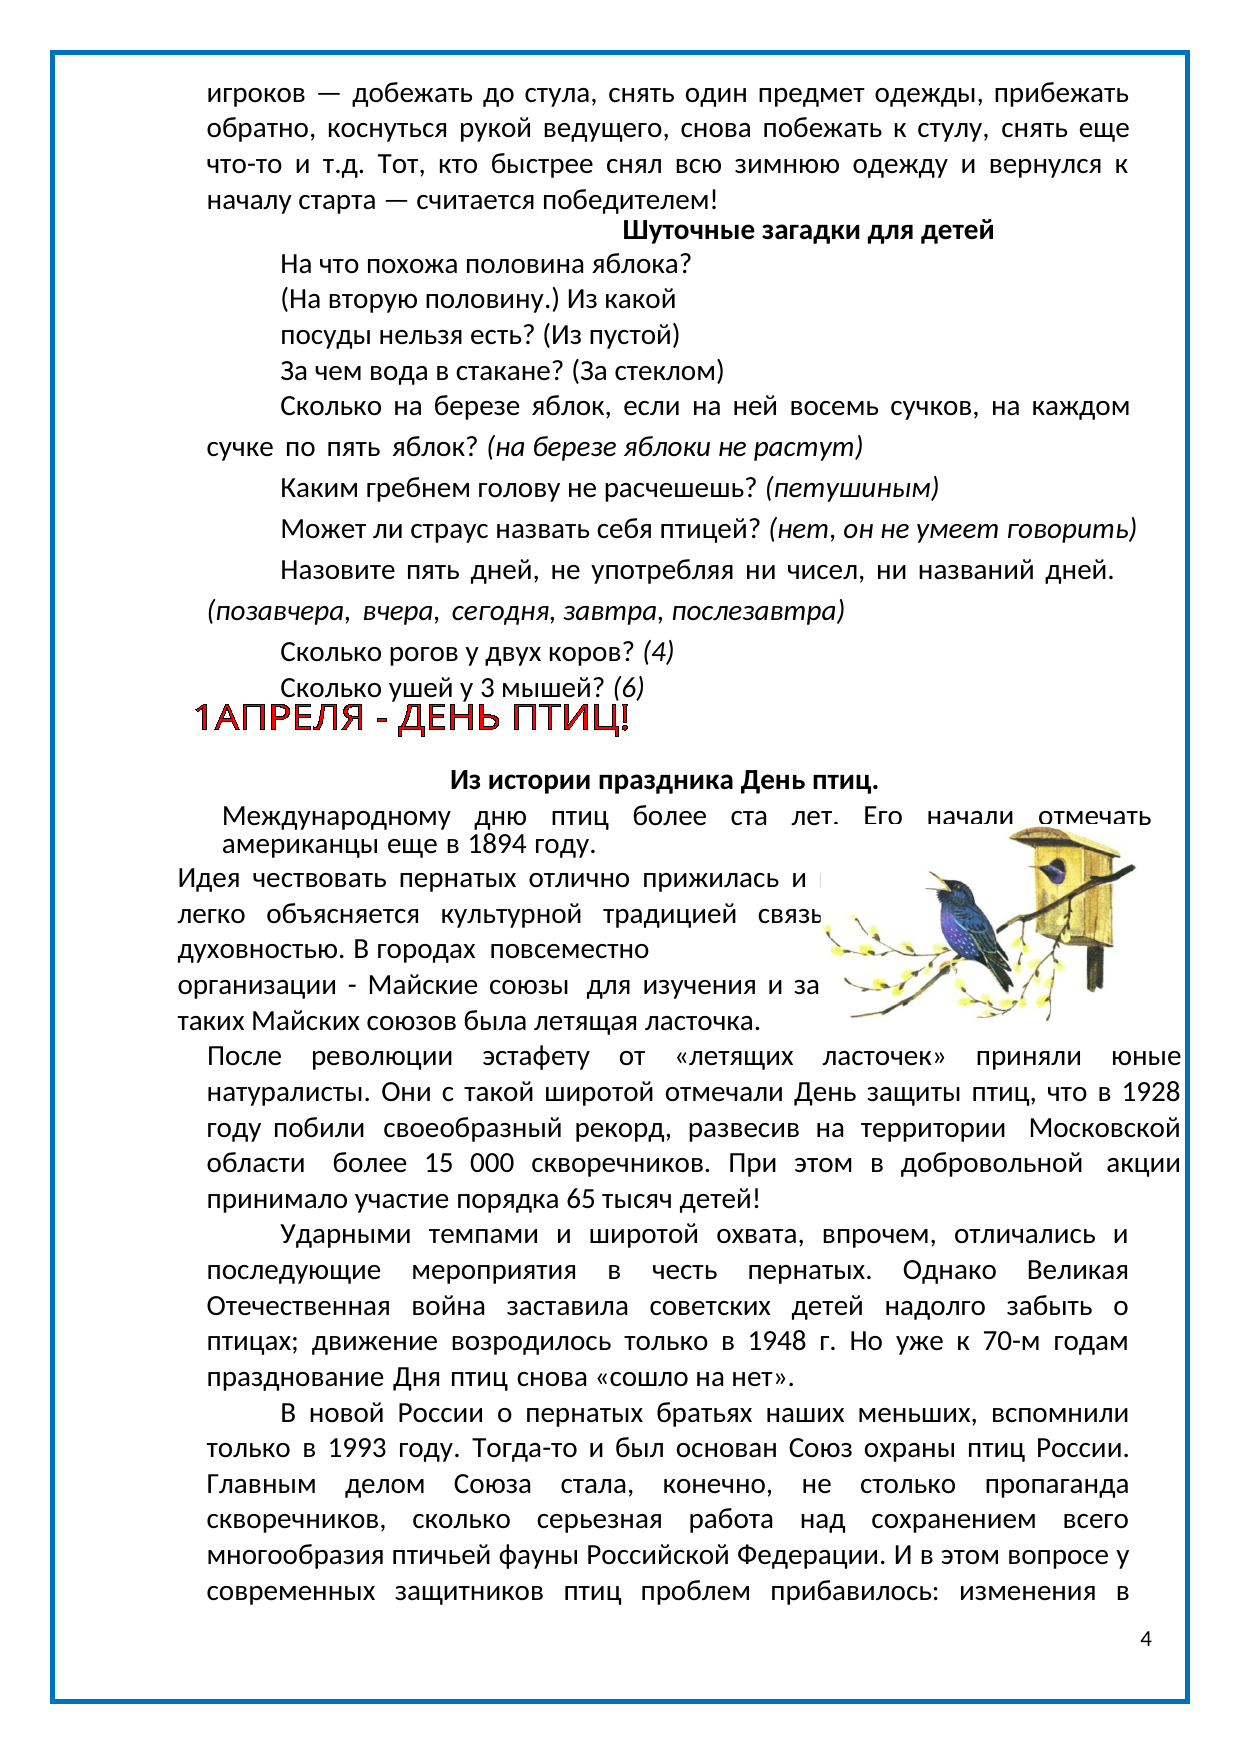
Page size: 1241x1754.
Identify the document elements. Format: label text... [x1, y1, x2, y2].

text Сколько ушей у 3 мышей? (6) [280, 669, 1152, 704]
text Сколько на березе яблок, если на ней восемь сучков, на каждом сучке по пять яблок? (на березе яблоки не растут) [206, 387, 1152, 464]
text После революции эстафету от «летящих ласточек» приняли юные натуралисты. Они с такой широтой отмечали День защиты птиц, что в 1928 году побили своеобразный рекорд, развесив на территории Московской области более 15 000 скворечников. При этом в добровольной акции принимало участие порядка 65 тысяч детей! [206, 1037, 1181, 1216]
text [206, 1394, 1130, 1607]
text Каким гребнем голову не расчешешь? (петушиным) [280, 469, 1152, 505]
text Сколько рогов у двух коров? (4) [280, 633, 1152, 669]
picture [820, 824, 1138, 1022]
text Может ли страус назвать себя птицей? (нет, он не умеет говорить) [280, 510, 1152, 546]
text Идея чествовать пернатых отлично прижилась и на русской земле. Это легко объясняется культурной традицией связывать образ птицы с духовностью. В городах повсеместно открывались детские организации - Майские союзы для изучения и защиты птиц. Эмблемой таких Майских союзов была летящая ласточка. [177, 859, 1107, 1037]
text Назовите пять дней, не употребляя ни чисел, ни названий дней. (позавчера, вчера, сегодня, завтра, послезавтра) [206, 551, 1152, 628]
text Из истории праздника День птиц. [177, 761, 1152, 797]
text За чем вода в стакане? (За стеклом) [280, 352, 1152, 387]
text Шуточные загадки для детей [622, 216, 1152, 245]
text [206, 74, 1130, 216]
text На что похожа половина яблока? (На вторую половину.) Из какой посуды нельзя есть? (Из пустой) [280, 245, 738, 352]
text Ударными темпами и широтой охвата, впрочем, отличались и последующие мероприятия в честь пернатых. Однако Великая Отечественная война заставила советских детей надолго забыть о птицах; движение возродилось только в 1948 г. Но уже к 70-м годам празднование Дня птиц снова «сошло на нет». [206, 1216, 1129, 1394]
text Международному дню птиц более ста лет. Его начали отмечать американцы еще в 1894 году. [222, 802, 1152, 859]
